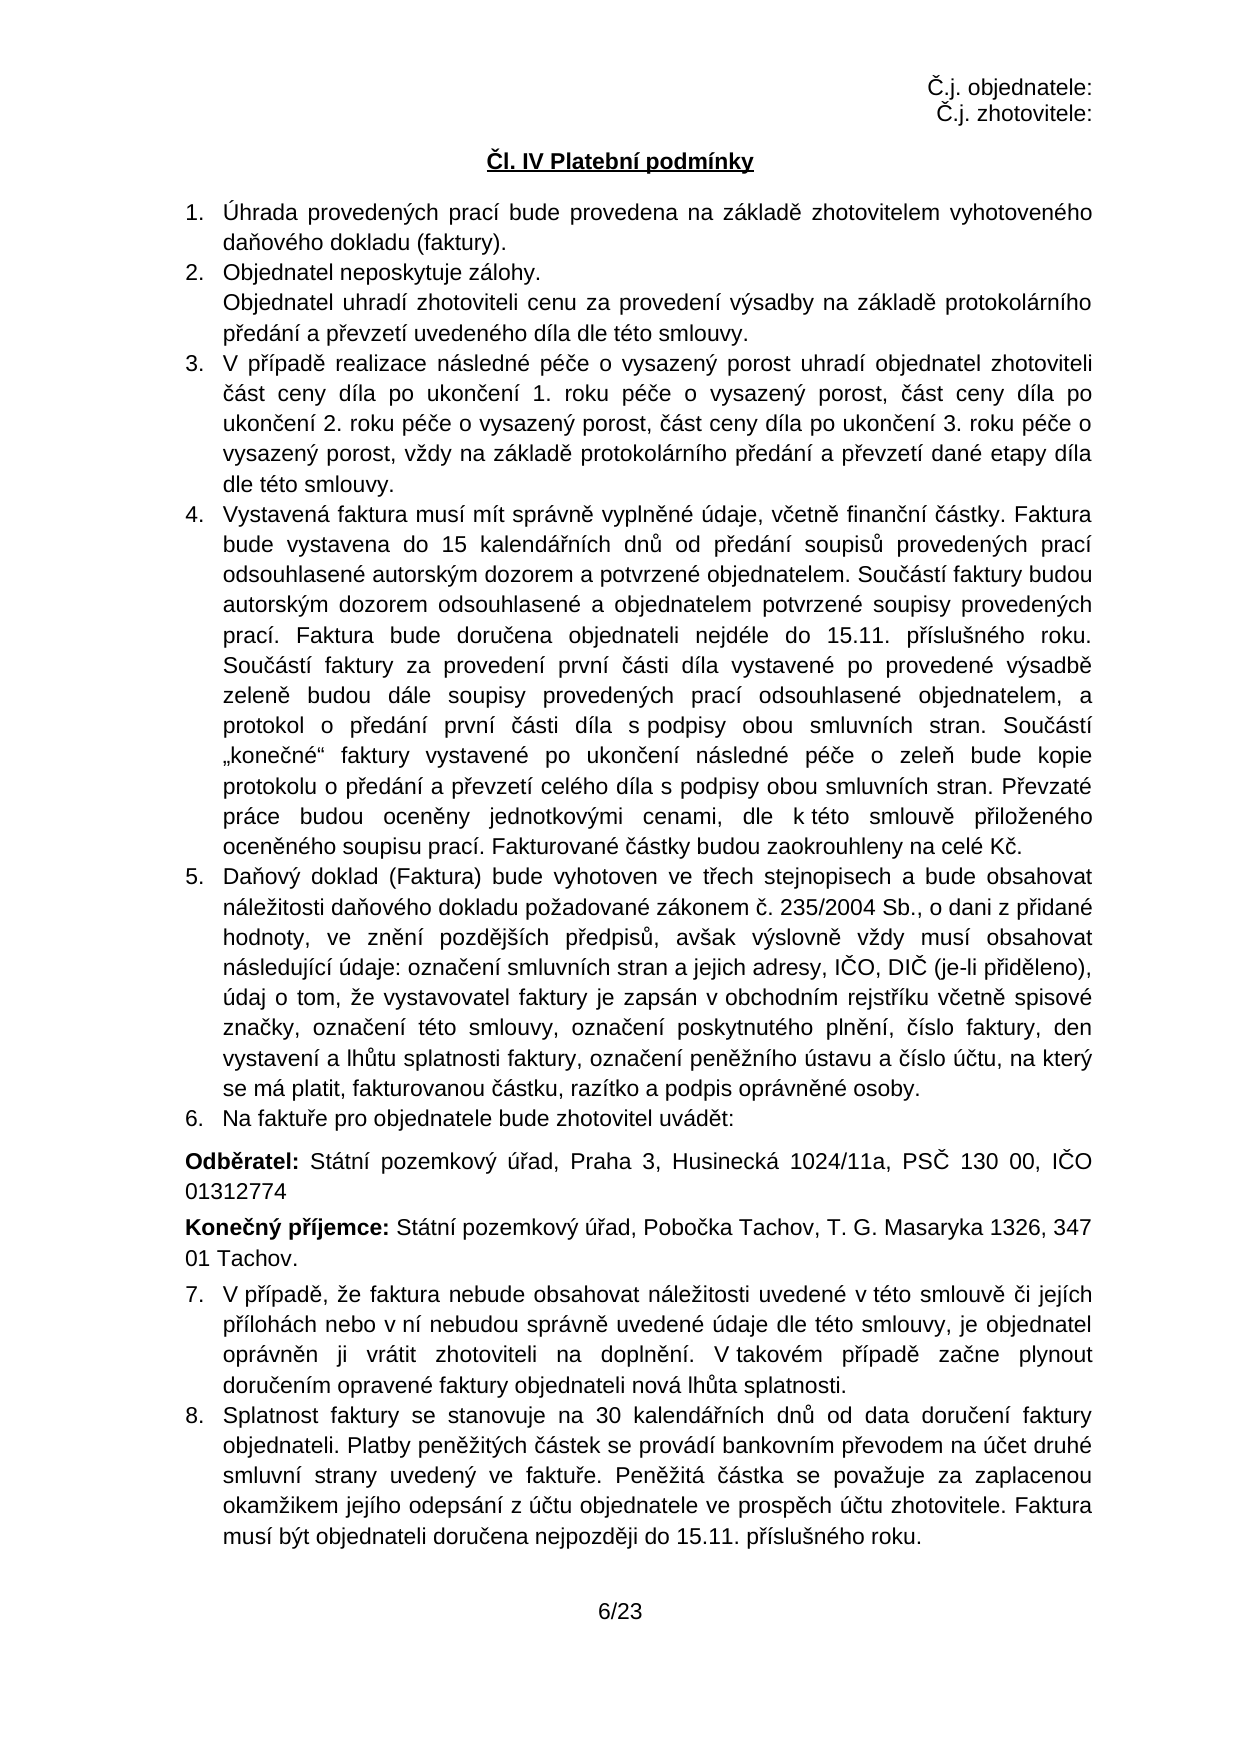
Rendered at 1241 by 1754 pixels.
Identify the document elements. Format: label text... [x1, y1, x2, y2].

list Splatnost faktury se stanovuje na 30 kalendářních dnů od data doručení faktury objednateli. Platby peněžitých částek se provádí bankovním převodem na účet druhé smluvní strany uvedený ve faktuře. Peněžitá částka se považuje za zaplacenou okamžikem jejího odepsání z účtu objednatele ve prospěch účtu zhotovitele. Faktura musí být objednateli doručena nejpozději do 15.11. příslušného roku. [185, 1402, 1093, 1549]
list Objednatel uhradí zhotoviteli cenu za provedení výsadby na základě protokolárního předání a převzetí uvedeného díla dle této smlouvy. [223, 289, 1093, 346]
list Objednatel neposkytuje zálohy. [185, 259, 1093, 285]
list Daňový doklad (Faktura) bude vyhotoven ve třech stejnopisech a bude obsahovat náležitosti daňového dokladu požadované zákonem č. 235/2004 Sb., o dani z přidané hodnoty, ve znění pozdějších předpisů, avšak výslovně vždy musí obsahovat následující údaje: označení smluvních stran a jejich adresy, IČO, DIČ (je-li přiděleno), údaj o tom, že vystavovatel faktury je zapsán v obchodním rejstříku včetně spisové značky, označení této smlouvy, označení poskytnutého plnění, číslo faktury, den vystavení a lhůtu splatnosti faktury, označení peněžního ústavu a číslo účtu, na který se má platit, fakturovanou částku, razítko a podpis oprávněné osoby. [185, 863, 1093, 1101]
list V případě realizace následné péče o vysazený porost uhradí objednatel zhotoviteli část ceny díla po ukončení 1. roku péče o vysazený porost, část ceny díla po ukončení 2. roku péče o vysazený porost, část ceny díla po ukončení 3. roku péče o vysazený porost, vždy na základě protokolárního předání a převzetí dané etapy díla dle této smlouvy. [185, 350, 1093, 497]
list Na faktuře pro objednatele bude zhotovitel uvádět: [185, 1105, 1093, 1131]
text Odběratel: Státní pozemkový úřad, Praha 3, Husinecká 1024/11a, PSČ 130 00, IČO 01312774 [185, 1148, 1093, 1204]
list Vystavená faktura musí mít správně vyplněné údaje, včetně finanční částky. Faktura bude vystavena do 15 kalendářních dnů od předání soupisů provedených prací odsouhlasené autorským dozorem a potvrzené objednatelem. Součástí faktury budou autorským dozorem odsouhlasené a objednatelem potvrzené soupisy provedených prací. Faktura bude doručena objednateli nejdéle do 15.11. příslušného roku. Součástí faktury za provedení první části díla vystavené po provedené výsadbě zeleně budou dále soupisy provedených prací odsouhlasené objednatelem, a protokol o předání první části díla s podpisy obou smluvních stran. Součástí „konečné“ faktury vystavené po ukončení následné péče o zeleň bude kopie protokolu o předání a převzetí celého díla s podpisy obou smluvních stran. Převzaté práce budou oceněny jednotkovými cenami, dle k této smlouvě přiloženého oceněného soupisu prací. Fakturované částky budou zaokrouhleny na celé Kč. [185, 501, 1093, 859]
text Konečný příjemce: Státní pozemkový úřad, Pobočka Tachov, T. G. Masaryka 1326, 347 01 Tachov. [185, 1214, 1093, 1271]
text Čl. IV Platební podmínky [148, 148, 1093, 174]
list V případě, že faktura nebude obsahovat náležitosti uvedené v této smlouvě či jejích přílohách nebo v ní nebudou správně uvedené údaje dle této smlouvy, je objednatel oprávněn ji vrátit zhotoviteli na doplnění. V takovém případě začne plynout doručením opravené faktury objednateli nová lhůta splatnosti. [185, 1281, 1093, 1398]
list Úhrada provedených prací bude provedena na základě zhotovitelem vyhotoveného daňového dokladu (faktury). [185, 199, 1093, 255]
